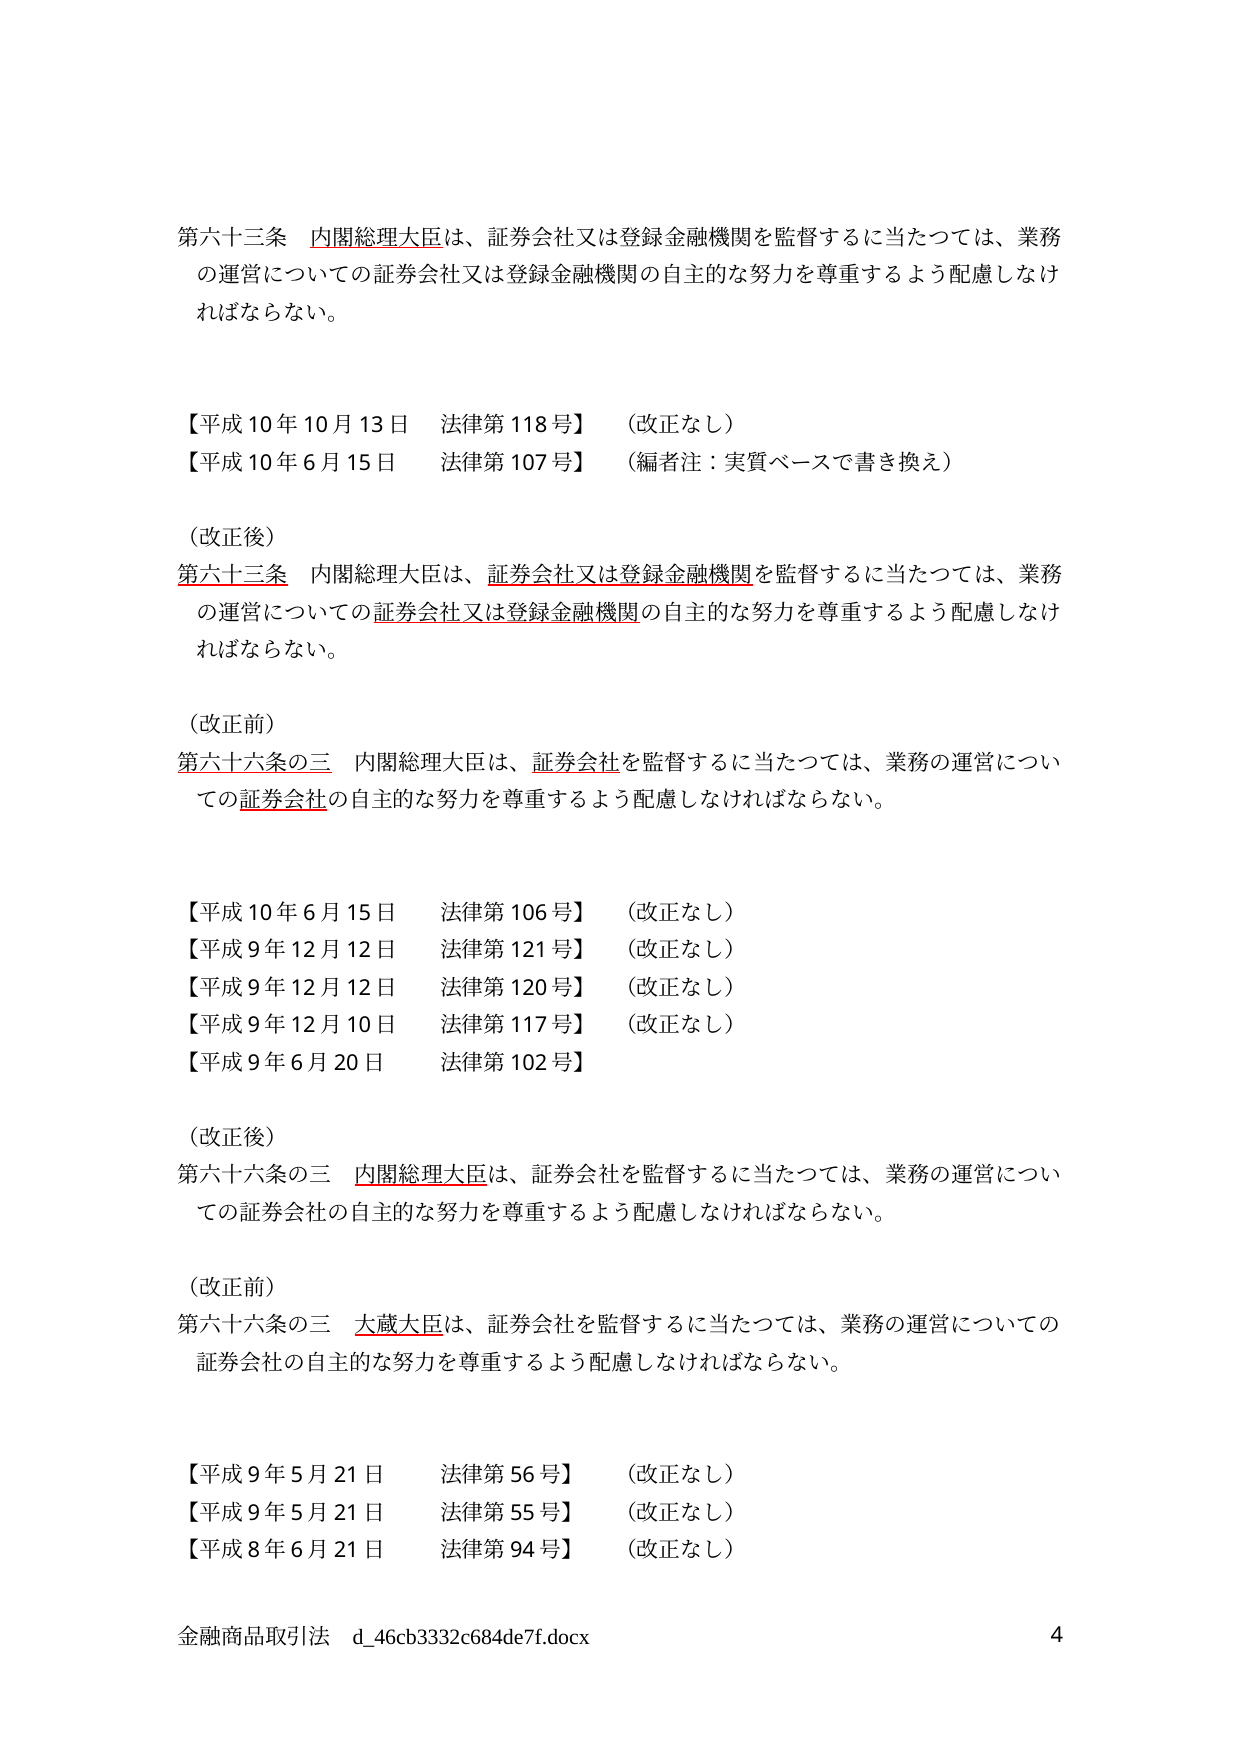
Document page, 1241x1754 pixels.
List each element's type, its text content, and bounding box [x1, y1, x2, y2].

text 【平成10年6月15日 法律第107号】 （編者注：実質ベースで書き換え） [177, 442, 1063, 479]
text 第六十六条の三 内閣総理大臣は、証券会社を監督するに当たつては、業務の運営についての証券会社の自主的な努力を尊重するよう配慮しなければならない。 [177, 742, 1063, 817]
text 【平成9年5月21日 法律第55号】 （改正なし） [177, 1492, 1063, 1529]
text 第六十六条の三 内閣総理大臣は、証券会社を監督するに当たつては、業務の運営についての証券会社の自主的な努力を尊重するよう配慮しなければならない。 [177, 1154, 1063, 1229]
text 第六十三条 内閣総理大臣は、証券会社又は登録金融機関を監督するに当たつては、業務の運営についての証券会社又は登録金融機関の自主的な努力を尊重するよう配慮しなければならない。 [177, 217, 1063, 329]
text 【平成10年10月13日 法律第118号】 （改正なし） [177, 404, 1063, 442]
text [177, 1304, 1063, 1379]
text （改正前） [177, 1267, 1063, 1304]
text 【平成9年5月21日 法律第56号】 （改正なし） [177, 1454, 1063, 1492]
text 【平成9年12月12日 法律第121号】 （改正なし） [177, 929, 1063, 967]
text 【平成8年6月21日 法律第94号】 （改正なし） [177, 1529, 1063, 1567]
text （改正後） [177, 517, 1063, 554]
text 第六十三条 内閣総理大臣は、証券会社又は登録金融機関を監督するに当たつては、業務の運営についての証券会社又は登録金融機関の自主的な努力を尊重するよう配慮しなければならない。 [177, 554, 1063, 667]
text （改正後） [177, 1117, 1063, 1154]
text 【平成10年6月15日 法律第106号】 （改正なし） [177, 892, 1063, 929]
text 【平成9年12月12日 法律第120号】 （改正なし） [177, 967, 1063, 1004]
text 【平成9年12月10日 法律第117号】 （改正なし） [177, 1004, 1063, 1042]
text 【平成9年6月20日 法律第102号】 [177, 1042, 1063, 1079]
text （改正前） [177, 704, 1063, 742]
